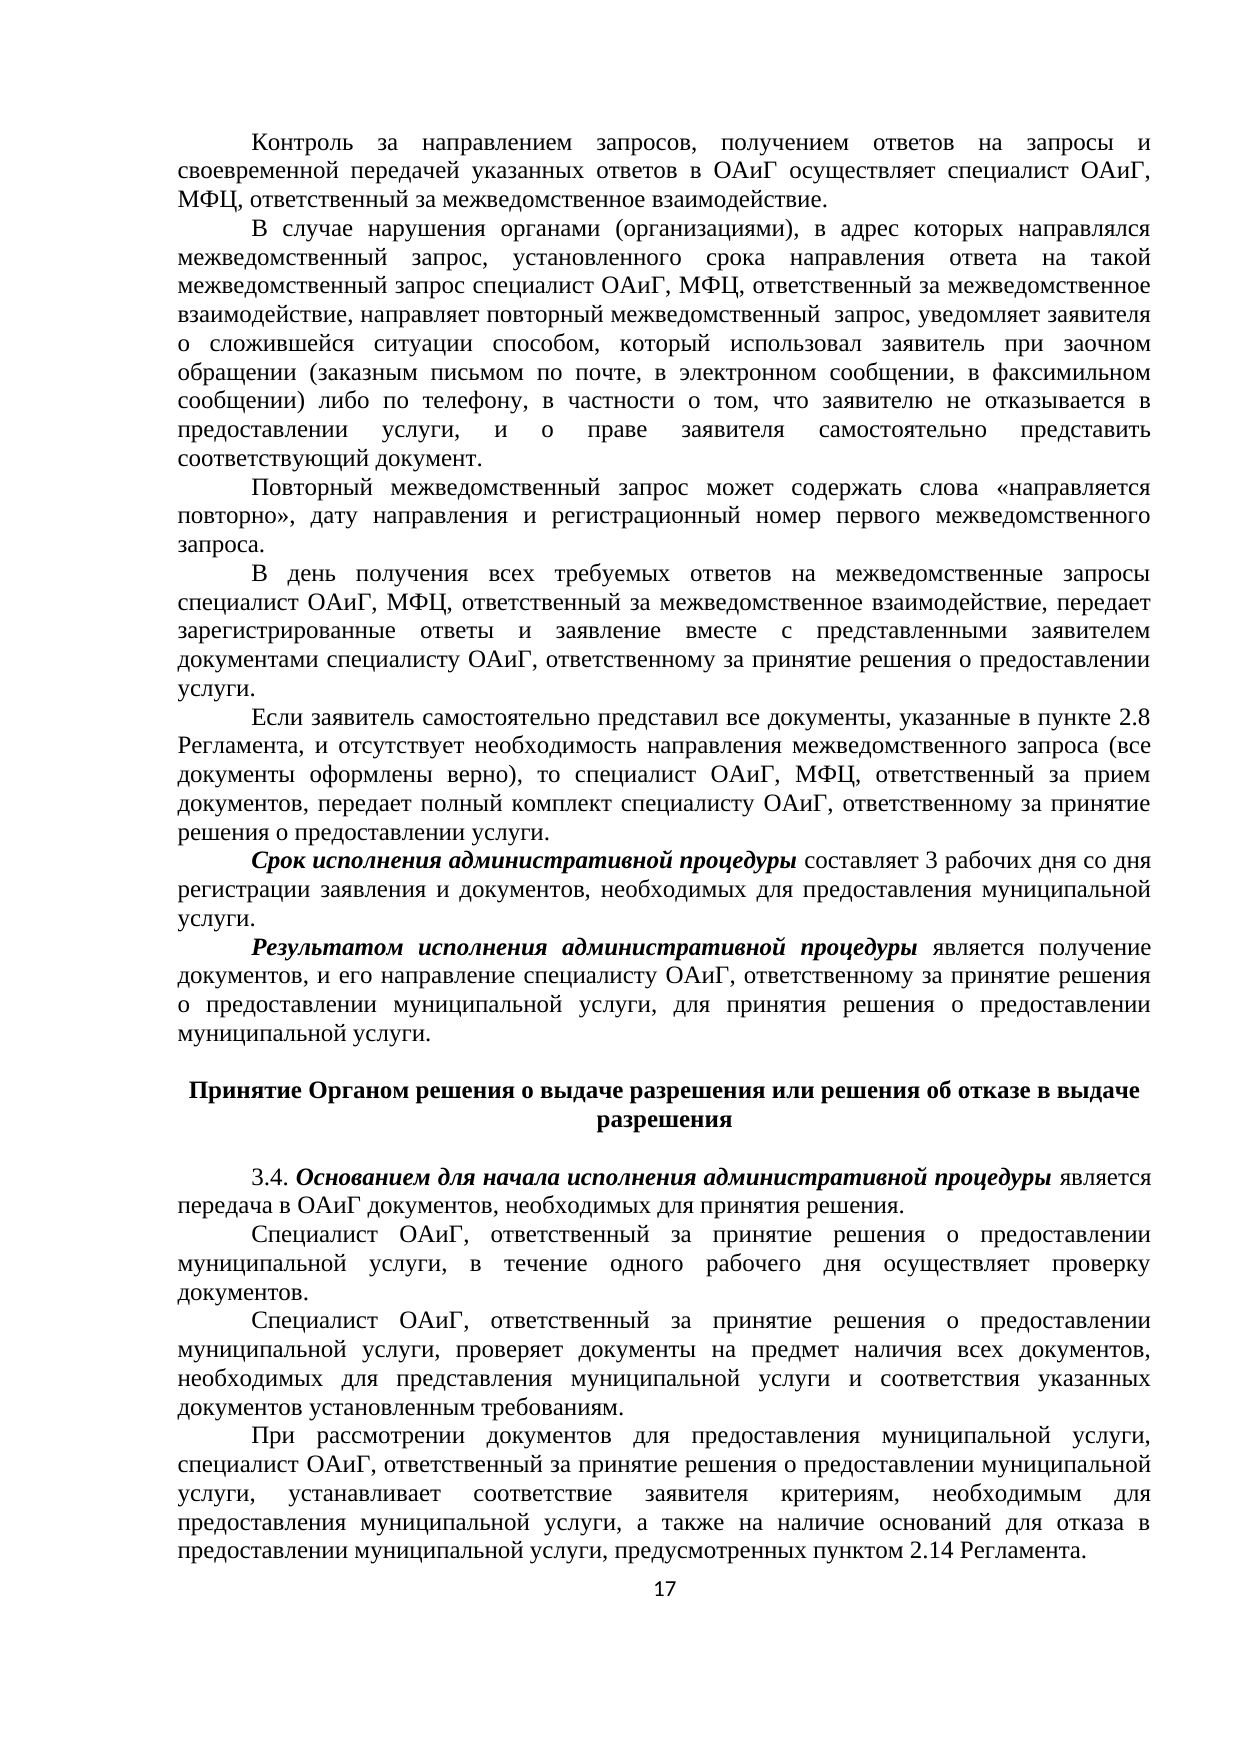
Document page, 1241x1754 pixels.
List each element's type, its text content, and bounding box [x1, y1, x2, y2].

text Специалист ОАиГ, ответственный за принятие решения о предоставлении муниципальной услуги, в течение одного рабочего дня осуществляет проверку документов. [177, 1219, 1152, 1305]
text 3.4. Основанием для начала исполнения административной процедуры является передача в ОАиГ документов, необходимых для принятия решения. [177, 1162, 1152, 1219]
text Срок исполнения административной процедуры составляет 3 рабочих дня со дня регистрации заявления и документов, необходимых для предоставления муниципальной услуги. [177, 845, 1152, 932]
text Повторный межведомственный запрос может содержать слова «направляется повторно», дату направления и регистрационный номер первого межведомственного запроса. [177, 472, 1152, 558]
text При рассмотрении документов для предоставления муниципальной услуги, специалист ОАиГ, ответственный за принятие решения о предоставлении муниципальной услуги, устанавливает соответствие заявителя критериям, необходимым для предоставления муниципальной услуги, а также на наличие оснований для отказа в предоставлении муниципальной услуги, предусмотренных пунктом 2.14 Регламента. [177, 1420, 1152, 1564]
text Результатом исполнения административной процедуры является получение документов, и его направление специалисту ОАиГ, ответственному за принятие решения о предоставлении муниципальной услуги, для принятия решения о предоставлении муниципальной услуги. [177, 932, 1152, 1047]
text Если заявитель самостоятельно представил все документы, указанные в пункте 2.8 Регламента, и отсутствует необходимость направления межведомственного запроса (все документы оформлены верно), то специалист ОАиГ, МФЦ, ответственный за прием документов, передает полный комплект специалисту ОАиГ, ответственному за принятие решения о предоставлении услуги. [177, 702, 1152, 845]
text Принятие Органом решения о выдаче разрешения или решения об отказе в выдаче разрешения [177, 1075, 1152, 1133]
text В случае нарушения органами (организациями), в адрес которых направлялся межведомственный запрос, установленного срока направления ответа на такой межведомственный запрос специалист ОАиГ, МФЦ, ответственный за межведомственное взаимодействие, направляет повторный межведомственный запрос, уведомляет заявителя о сложившейся ситуации способом, который использовал заявитель при заочном обращении (заказным письмом по почте, в электронном сообщении, в факсимильном сообщении) либо по телефону, в частности о том, что заявителю не отказывается в предоставлении услуги, и о праве заявителя самостоятельно представить соответствующий документ. [177, 213, 1152, 472]
text Специалист ОАиГ, ответственный за принятие решения о предоставлении муниципальной услуги, проверяет документы на предмет наличия всех документов, необходимых для представления муниципальной услуги и соответствия указанных документов установленным требованиям. [177, 1305, 1152, 1420]
text Контроль за направлением запросов, получением ответов на запросы и своевременной передачей указанных ответов в ОАиГ осуществляет специалист ОАиГ, МФЦ, ответственный за межведомственное взаимодействие. [177, 127, 1152, 213]
text В день получения всех требуемых ответов на межведомственные запросы специалист ОАиГ, МФЦ, ответственный за межведомственное взаимодействие, передает зарегистрированные ответы и заявление вместе с представленными заявителем документами специалисту ОАиГ, ответственному за принятие решения о предоставлении услуги. [177, 558, 1152, 702]
